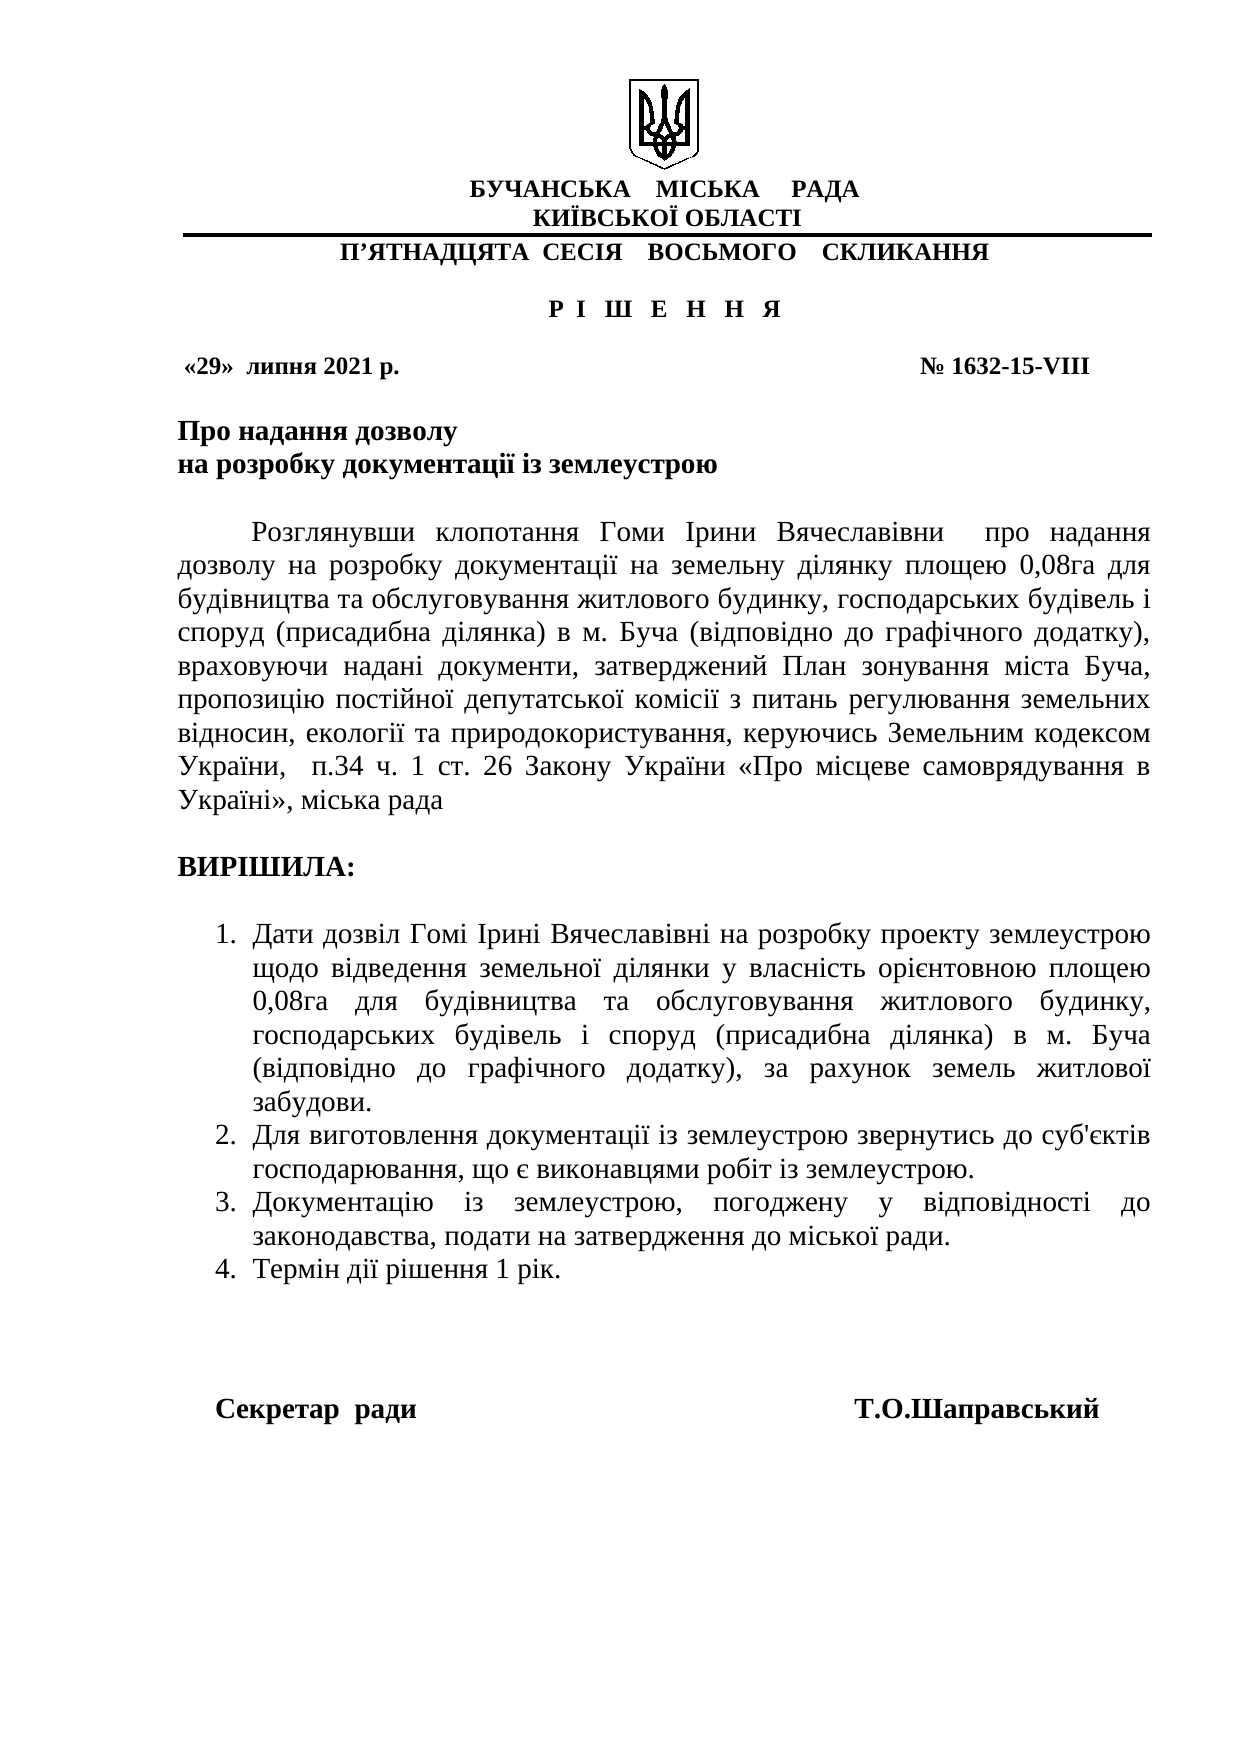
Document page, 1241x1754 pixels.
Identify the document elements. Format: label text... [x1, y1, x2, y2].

list Для виготовлення документації із землеустрою звернутись до суб'єктів господарювання, що є виконавцями робіт із землеустрою. [215, 1117, 1152, 1184]
text Про надання дозволу [177, 413, 1152, 447]
text «29» липня 2021 р. № 1632-15-VIIІ [177, 351, 1152, 379]
list Документацію із землеустрою, погоджену у відповідності до законодавства, подати на затвердження до міської ради. [215, 1184, 1152, 1252]
text ВИРІШИЛА: [177, 849, 1152, 883]
list Дати дозвіл Гомі Ірині Вячеславівні на розробку проекту землеустрою щодо відведення земельної ділянки у власність орієнтовною площею 0,08га для будівництва та обслуговування житлового будинку, господарських будівель і споруд (присадибна ділянка) в м. Буча (відповідно до графічного додатку), за рахунок земель житлової забудови. [215, 916, 1152, 1117]
text КИЇВСЬКОЇ ОБЛАСТІ [183, 203, 1152, 233]
list Термін дії рішення 1 рік. [215, 1252, 1152, 1285]
text П’ЯТНАДЦЯТА СЕСІЯ ВОСЬМОГО СКЛИКАННЯ [177, 237, 1152, 265]
text на розробку документації із землеустрою [177, 447, 1152, 480]
text БУЧАНСЬКА МІСЬКА РАДА [177, 174, 1152, 203]
text Р І Ш Е Н Н Я [177, 294, 1152, 323]
text Розглянувши клопотання Гоми Ірини Вячеславівни про надання дозволу на розробку документації на земельну ділянку площею 0,08га для будівництва та обслуговування житлового будинку, господарських будівель і споруд (присадибна ділянка) в м. Буча (відповідно до графічного додатку), враховуючи надані документи, затверджений План зонування міста Буча, пропозицію постійної депутатської комісії з питань регулювання земельних відносин, екології та природокористування, керуючись Земельним кодексом України, п.34 ч. 1 ст. 26 Закону України «Про місцеве самоврядування в Україні», міська рада [177, 514, 1152, 816]
text Секретар ради Т.О.Шаправський [215, 1391, 1152, 1425]
